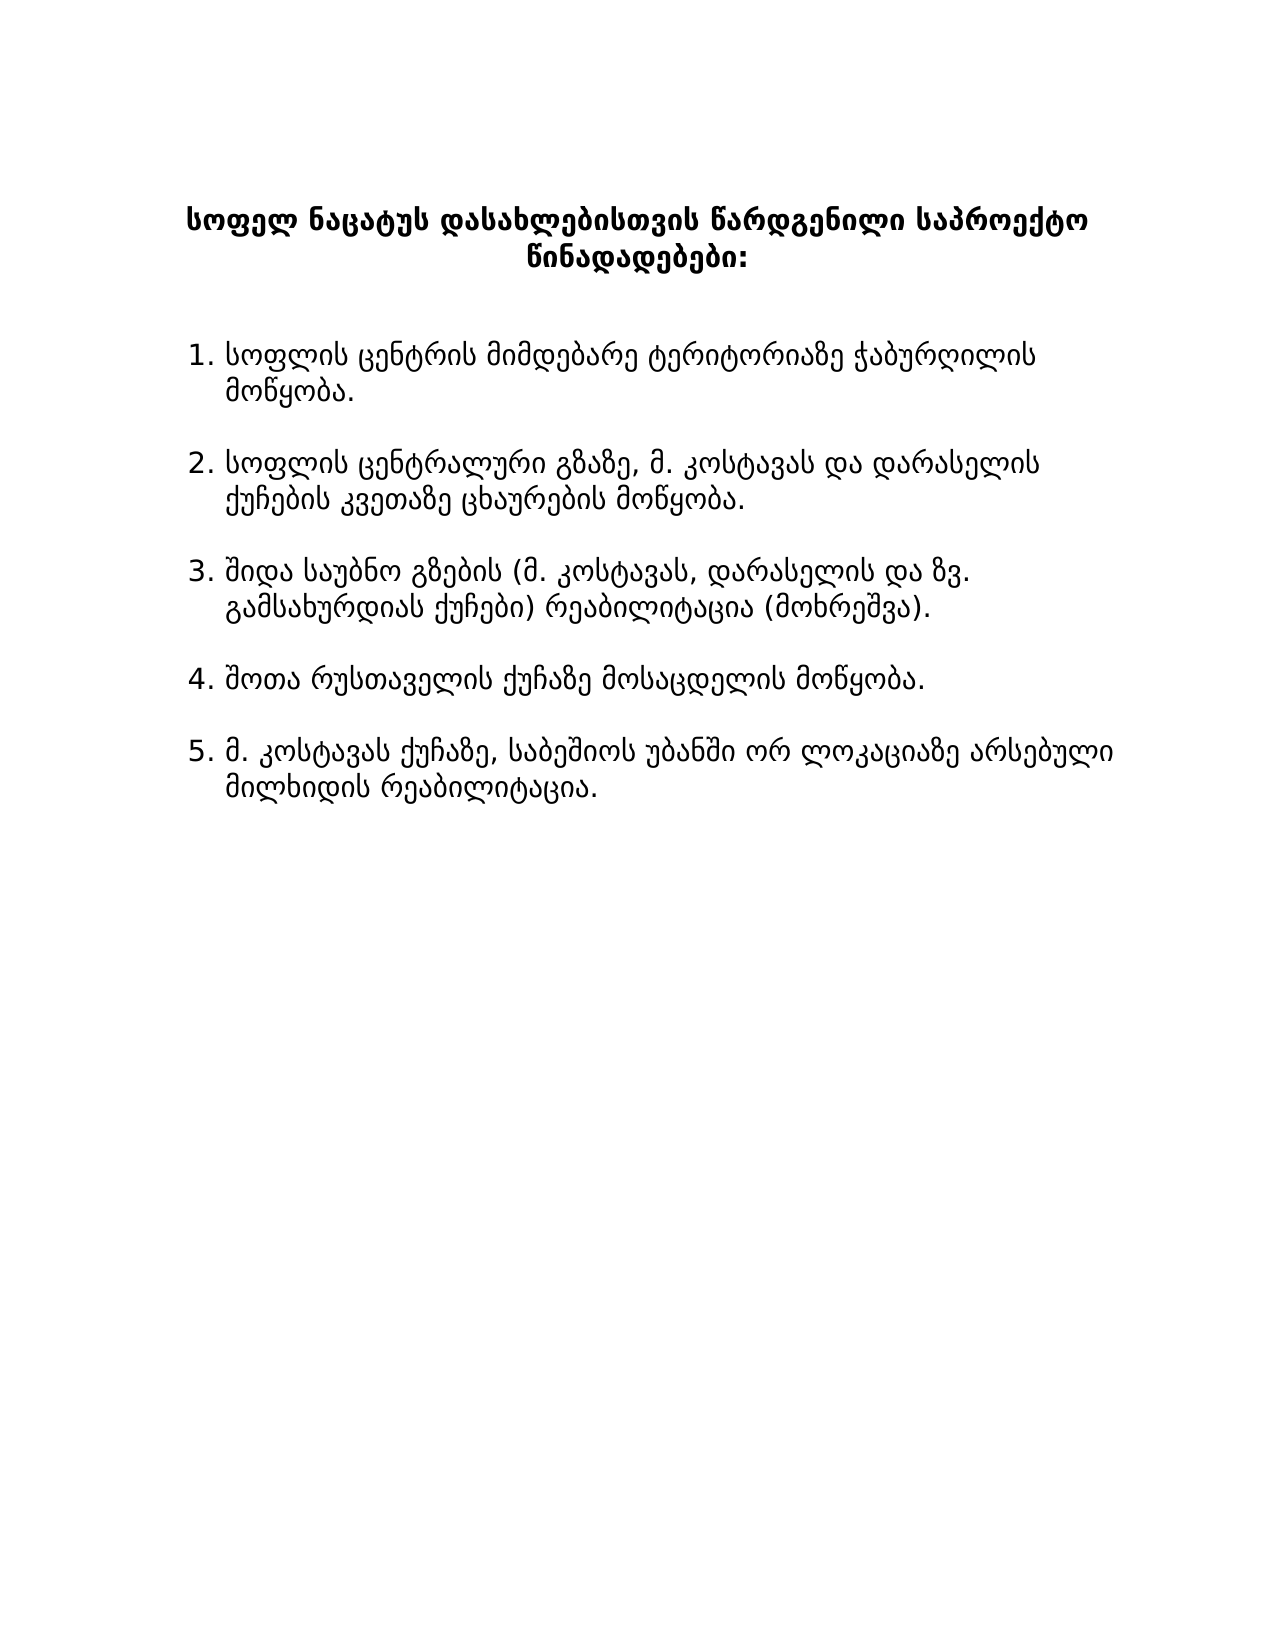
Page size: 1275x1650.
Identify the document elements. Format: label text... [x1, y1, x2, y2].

list შოთა რუსთაველის ქუჩაზე მოსაცდელის მოწყობა. [187, 662, 1125, 696]
list სოფლის ცენტრის მიმდებარე ტერიტორიაზე ჭაბურღილის მოწყობა. [187, 339, 1125, 408]
text სოფელ ნაცატუს დასახლებისთვის წარდგენილი საპროექტო წინადადებები: [150, 203, 1125, 274]
list მ. კოსტავას ქუჩაზე, საბეშიოს უბანში ორ ლოკაციაზე არსებული მილხიდის რეაბილიტაცია. [187, 735, 1125, 804]
list შიდა საუბნო გზების (მ. კოსტავას, დარასელის და ზვ. გამსახურდიას ქუჩები) რეაბილიტაცია (მოხრეშვა). [187, 554, 1125, 624]
list სოფლის ცენტრალური გზაზე, მ. კოსტავას და დარასელის ქუჩების კვეთაზე ცხაურების მოწყობა. [187, 447, 1125, 516]
